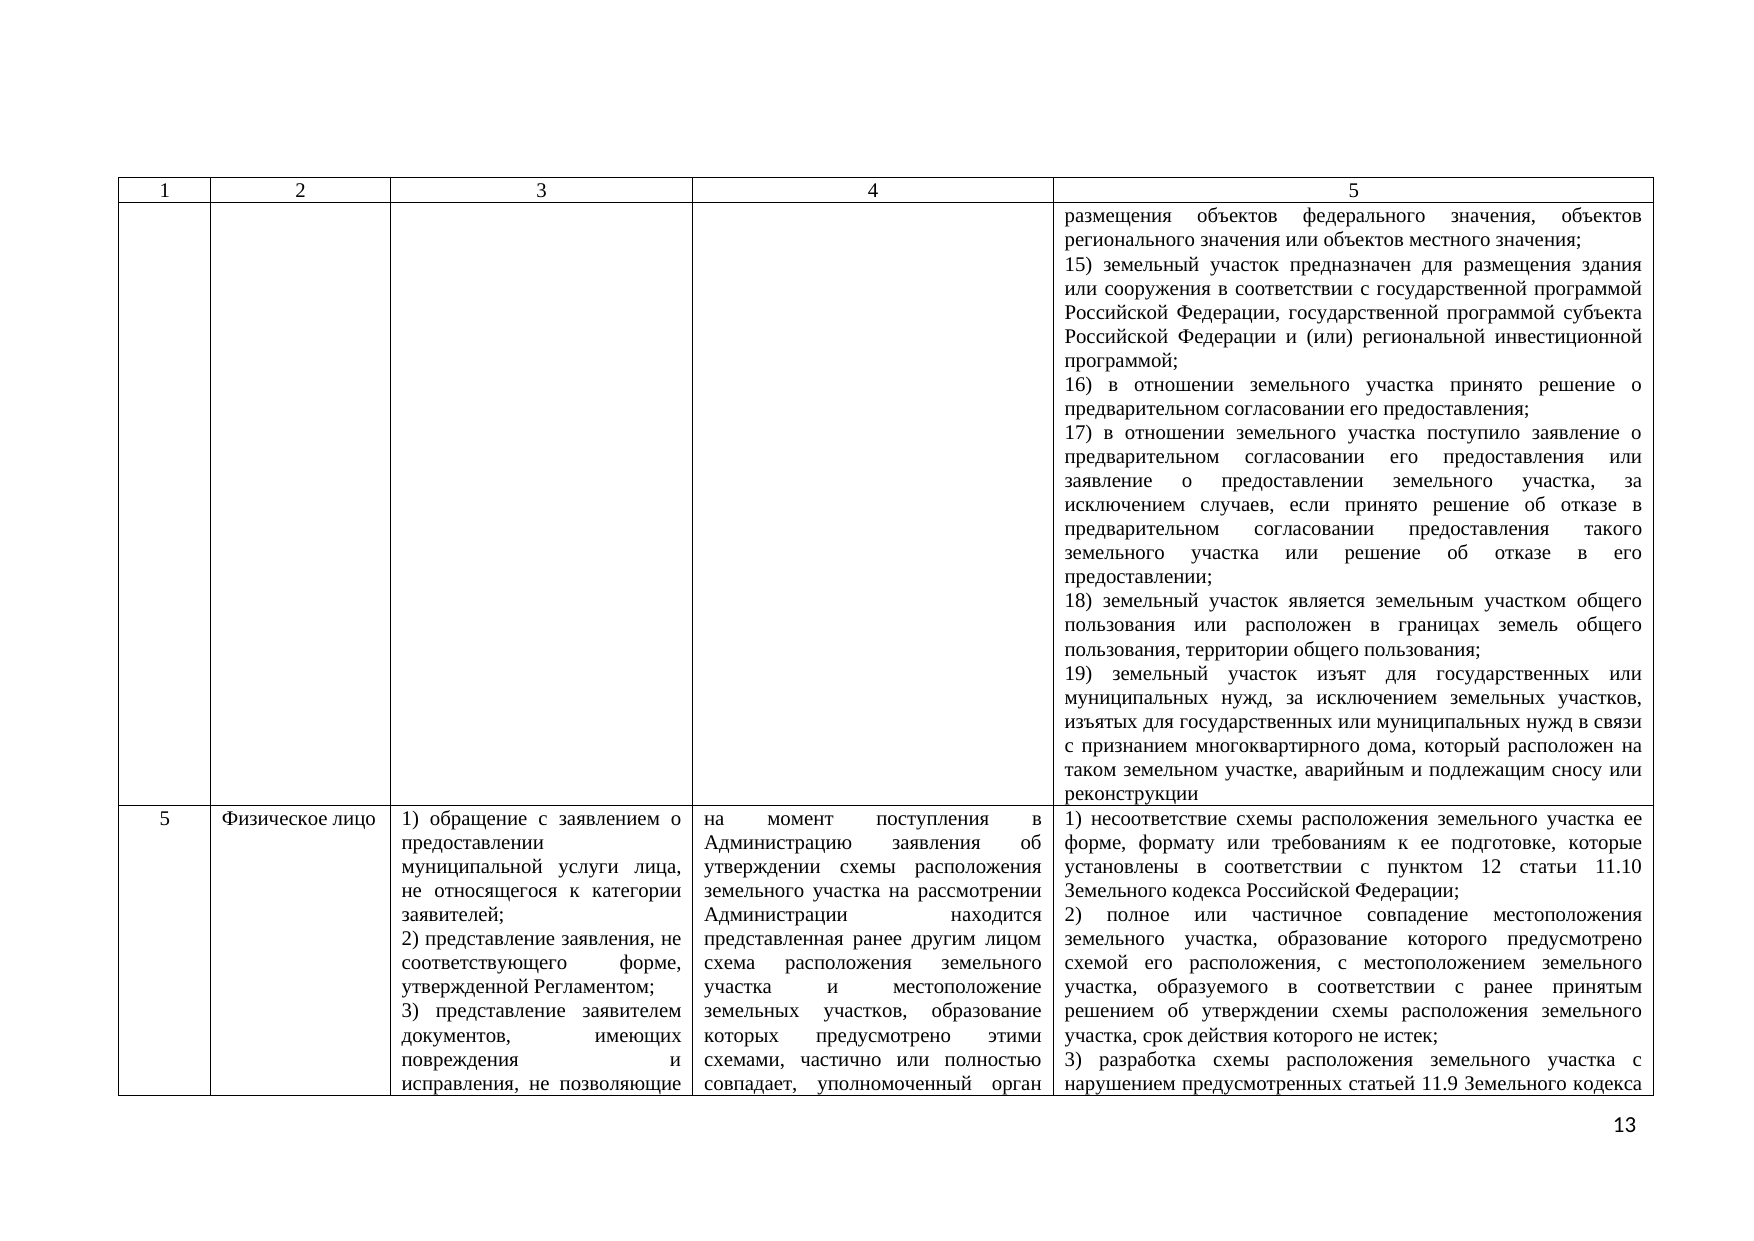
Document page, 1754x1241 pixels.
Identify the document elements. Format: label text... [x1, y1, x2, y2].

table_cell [693, 203, 1053, 805]
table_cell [1054, 203, 1653, 805]
table_header 4 [693, 178, 1053, 202]
table_header 2 [211, 178, 390, 202]
table_header 5 [1054, 178, 1653, 202]
table_cell 5 [119, 806, 210, 1095]
table_header 1 [119, 178, 210, 202]
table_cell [391, 203, 692, 805]
table_header 3 [391, 178, 692, 202]
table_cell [211, 203, 390, 805]
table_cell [391, 806, 692, 1095]
table_cell 4 [119, 203, 210, 805]
table_cell Физическое лицо [211, 806, 390, 1095]
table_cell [1054, 806, 1653, 1095]
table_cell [693, 806, 1053, 1095]
